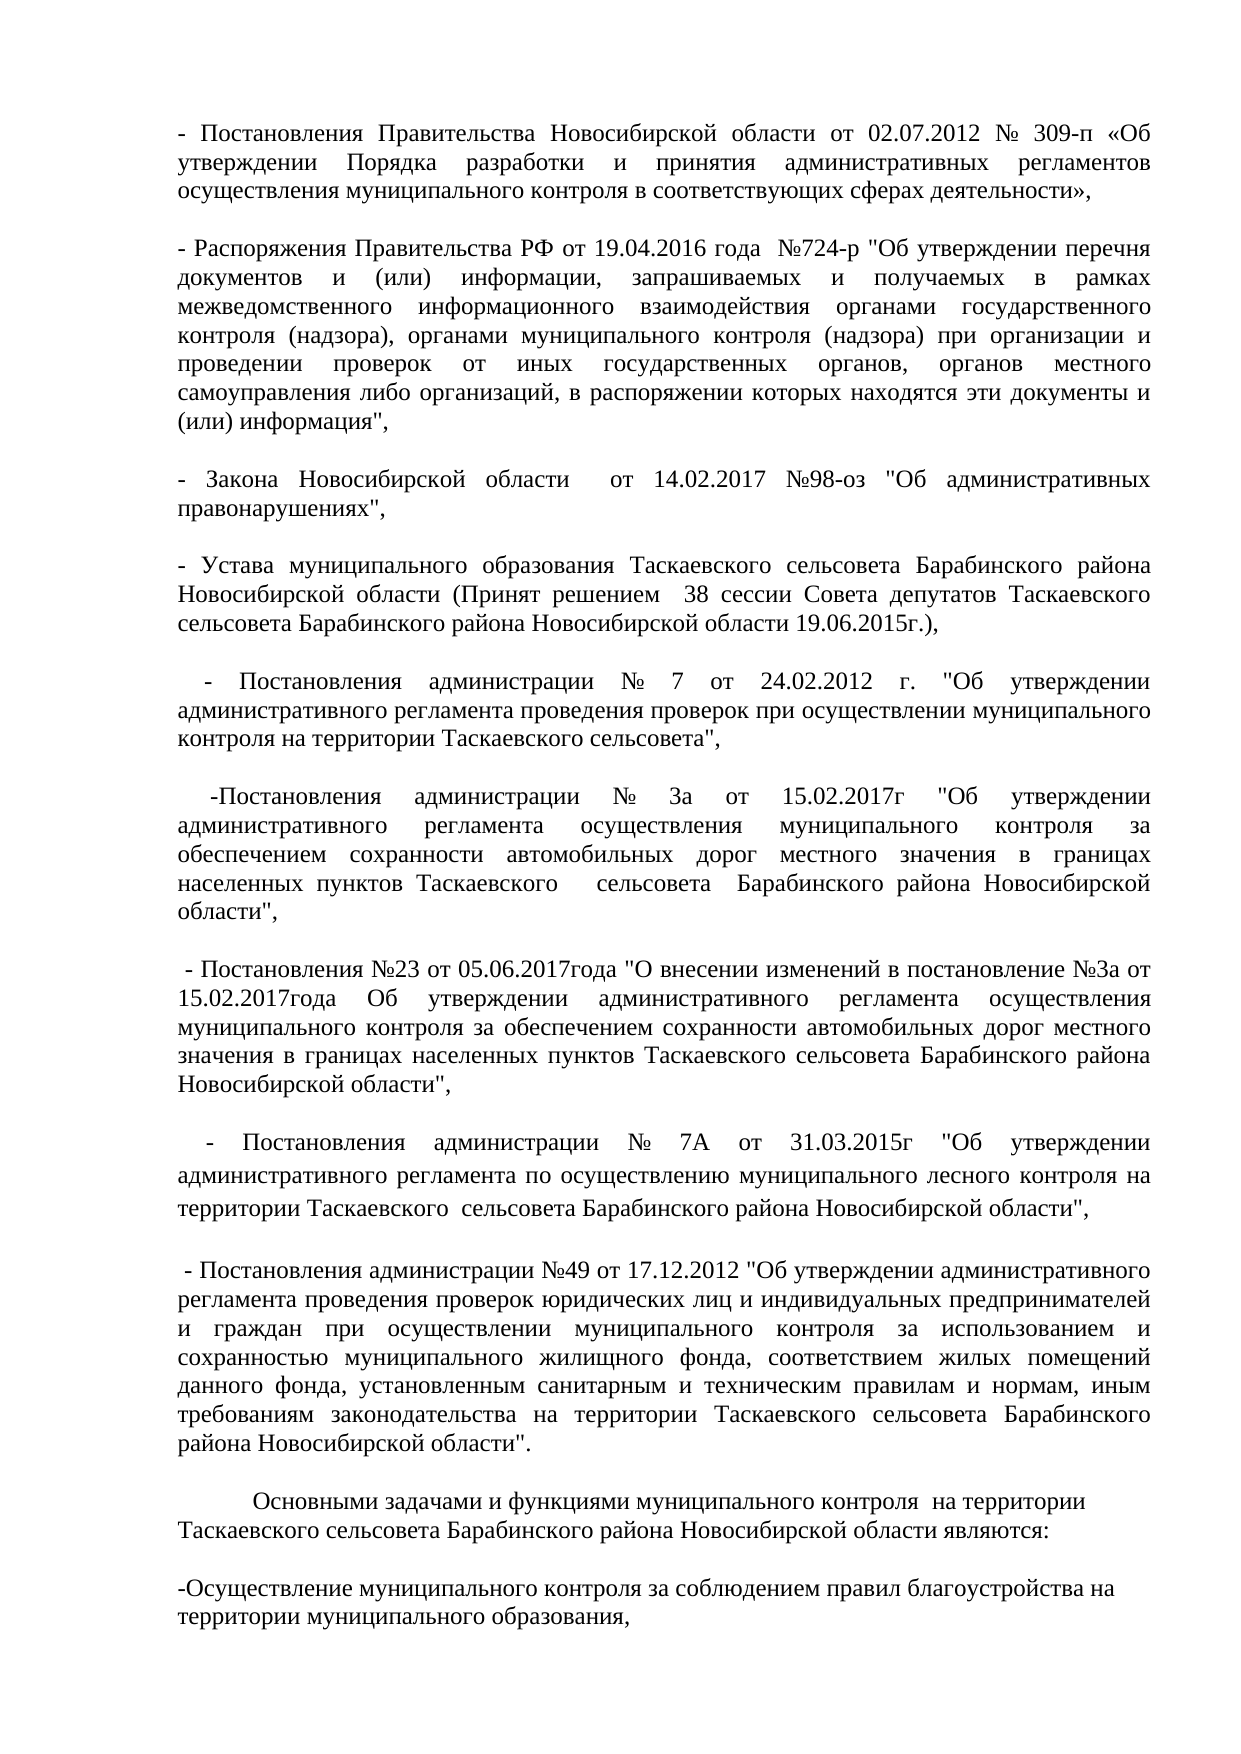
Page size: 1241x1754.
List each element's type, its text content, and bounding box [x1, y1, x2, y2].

text -Постановления администрации № 3а от 15.02.2017г "Об утверждении административного регламента осуществления муниципального контроля за обеспечением сохранности автомобильных дорог местного значения в границах населенных пунктов Таскаевского сельсовета Барабинского района Новосибирской области", [177, 781, 1152, 925]
text -Осуществление муниципального контроля за соблюдением правил благоустройства на территории муниципального образования, [177, 1573, 1152, 1630]
text - Постановления Правительства Новосибирской области от 02.07.2012 № 309-п «Об утверждении Порядка разработки и принятия административных регламентов осуществления муниципального контроля в соответствующих сферах деятельности», [177, 118, 1152, 204]
text - Устава муниципального образования Таскаевского сельсовета Барабинского района Новосибирской области (Принят решением 38 сессии Совета депутатов Таскаевского сельсовета Барабинского района Новосибирской области 19.06.2015г.), [177, 551, 1152, 637]
text - Постановления администрации №49 от 17.12.2012 "Об утверждении административного регламента проведения проверок юридических лиц и индивидуальных предпринимателей и граждан при осуществлении муниципального контроля за использованием и сохранностью муниципального жилищного фонда, соответствием жилых помещений данного фонда, установленным санитарным и техническим правилам и нормам, иным требованиям законодательства на территории Таскаевского сельсовета Барабинского района Новосибирской области". [177, 1256, 1152, 1457]
text - Постановления администрации № 7А от 31.03.2015г "Об утверждении административного регламента по осуществлению муниципального лесного контроля на территории Таскаевского сельсовета Барабинского района Новосибирской области", [177, 1127, 1152, 1222]
text - Распоряжения Правительства РФ от 19.04.2016 года №724-р "Об утверждении перечня документов и (или) информации, запрашиваемых и получаемых в рамках межведомственного информационного взаимодействия органами государственного контроля (надзора), органами муниципального контроля (надзора) при организации и проведении проверок от иных государственных органов, органов местного самоуправления либо организаций, в распоряжении которых находятся эти документы и (или) информация", [177, 233, 1152, 435]
text - Постановления №23 от 05.06.2017года "О внесении изменений в постановление №3а от 15.02.2017года Об утверждении административного регламента осуществления муниципального контроля за обеспечением сохранности автомобильных дорог местного значения в границах населенных пунктов Таскаевского сельсовета Барабинского района Новосибирской области", [177, 954, 1152, 1098]
text Основными задачами и функциями муниципального контроля на территории Таскаевского сельсовета Барабинского района Новосибирской области являются: [177, 1486, 1152, 1543]
text - Постановления администрации № 7 от 24.02.2012 г. "Об утверждении административного регламента проведения проверок при осуществлении муниципального контроля на территории Таскаевского сельсовета", [177, 666, 1152, 752]
text - Закона Новосибирской области от 14.02.2017 №98-оз "Об административных правонарушениях", [177, 464, 1152, 521]
